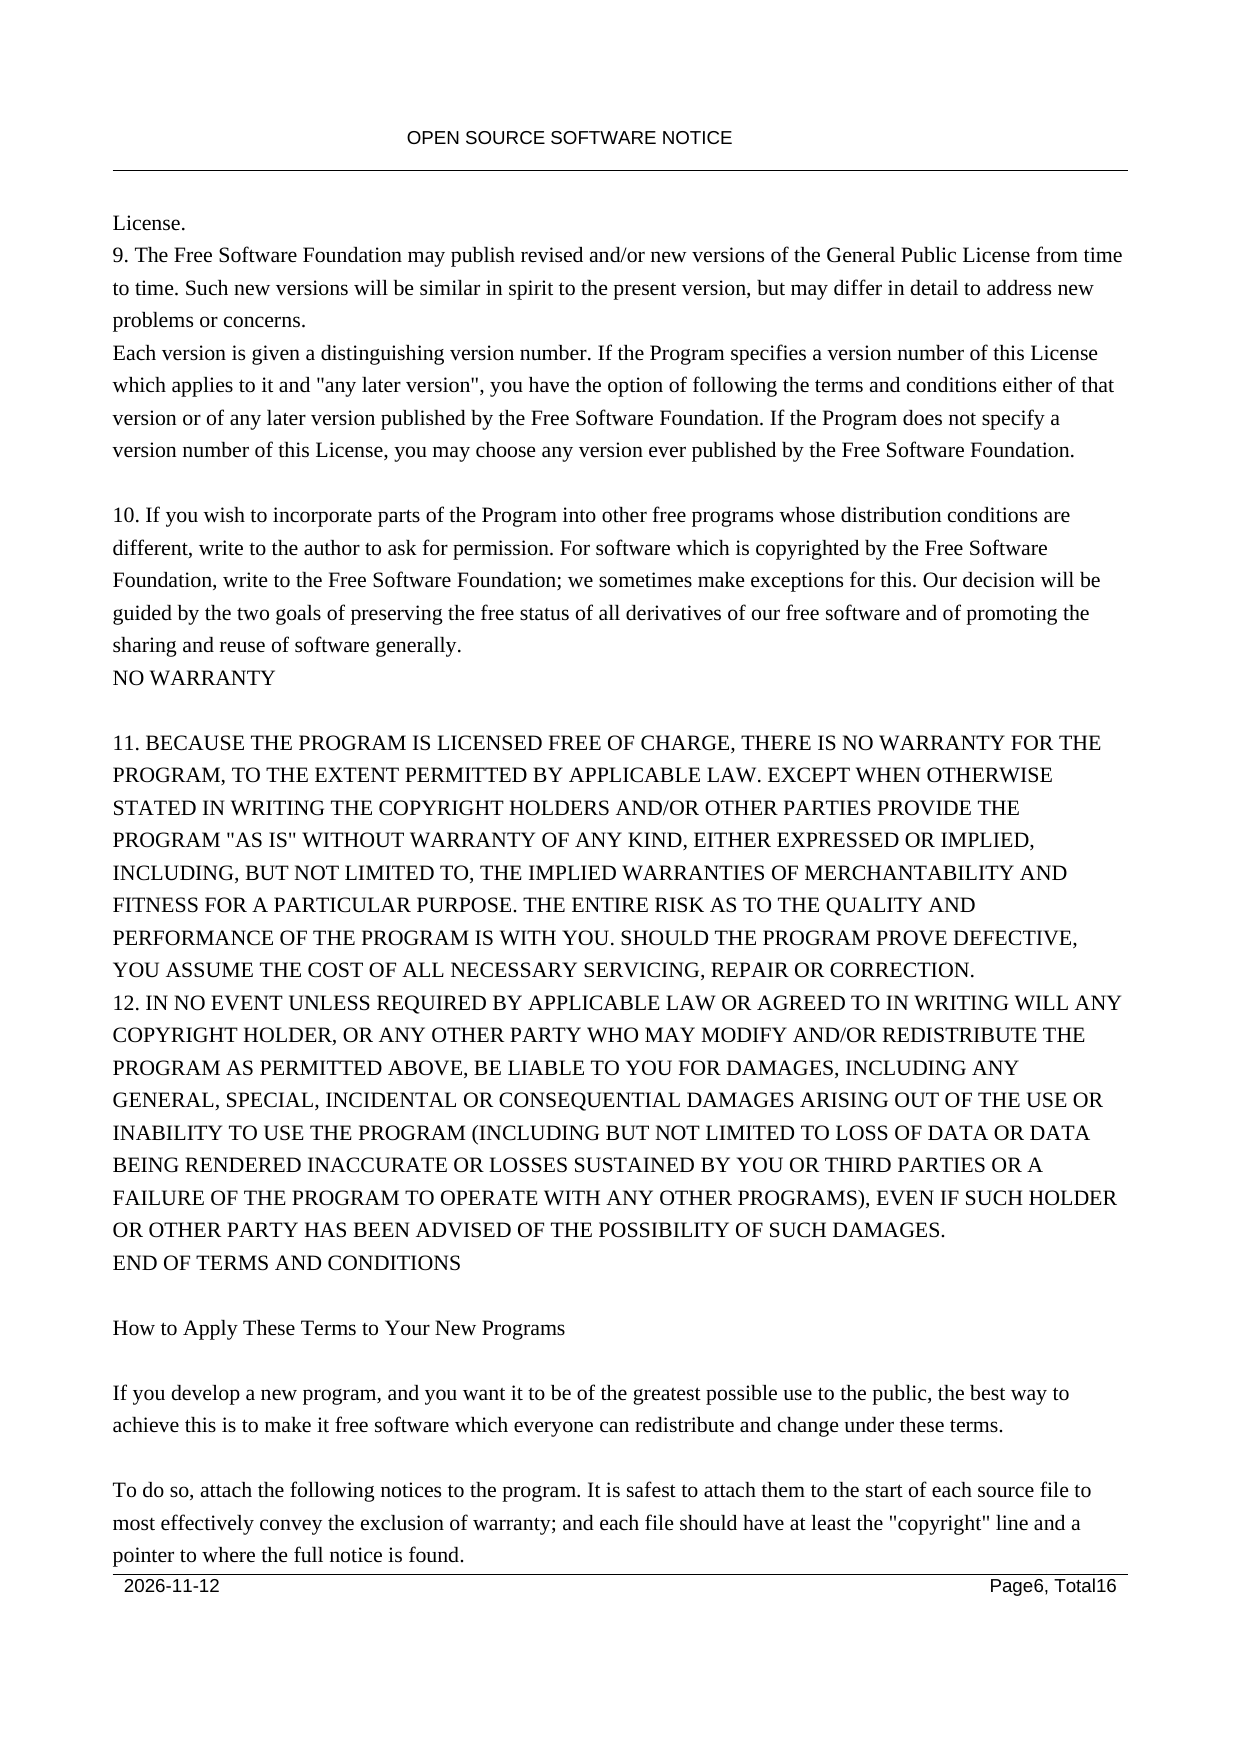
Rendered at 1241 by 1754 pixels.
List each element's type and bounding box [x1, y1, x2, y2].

text [112, 206, 1128, 1571]
